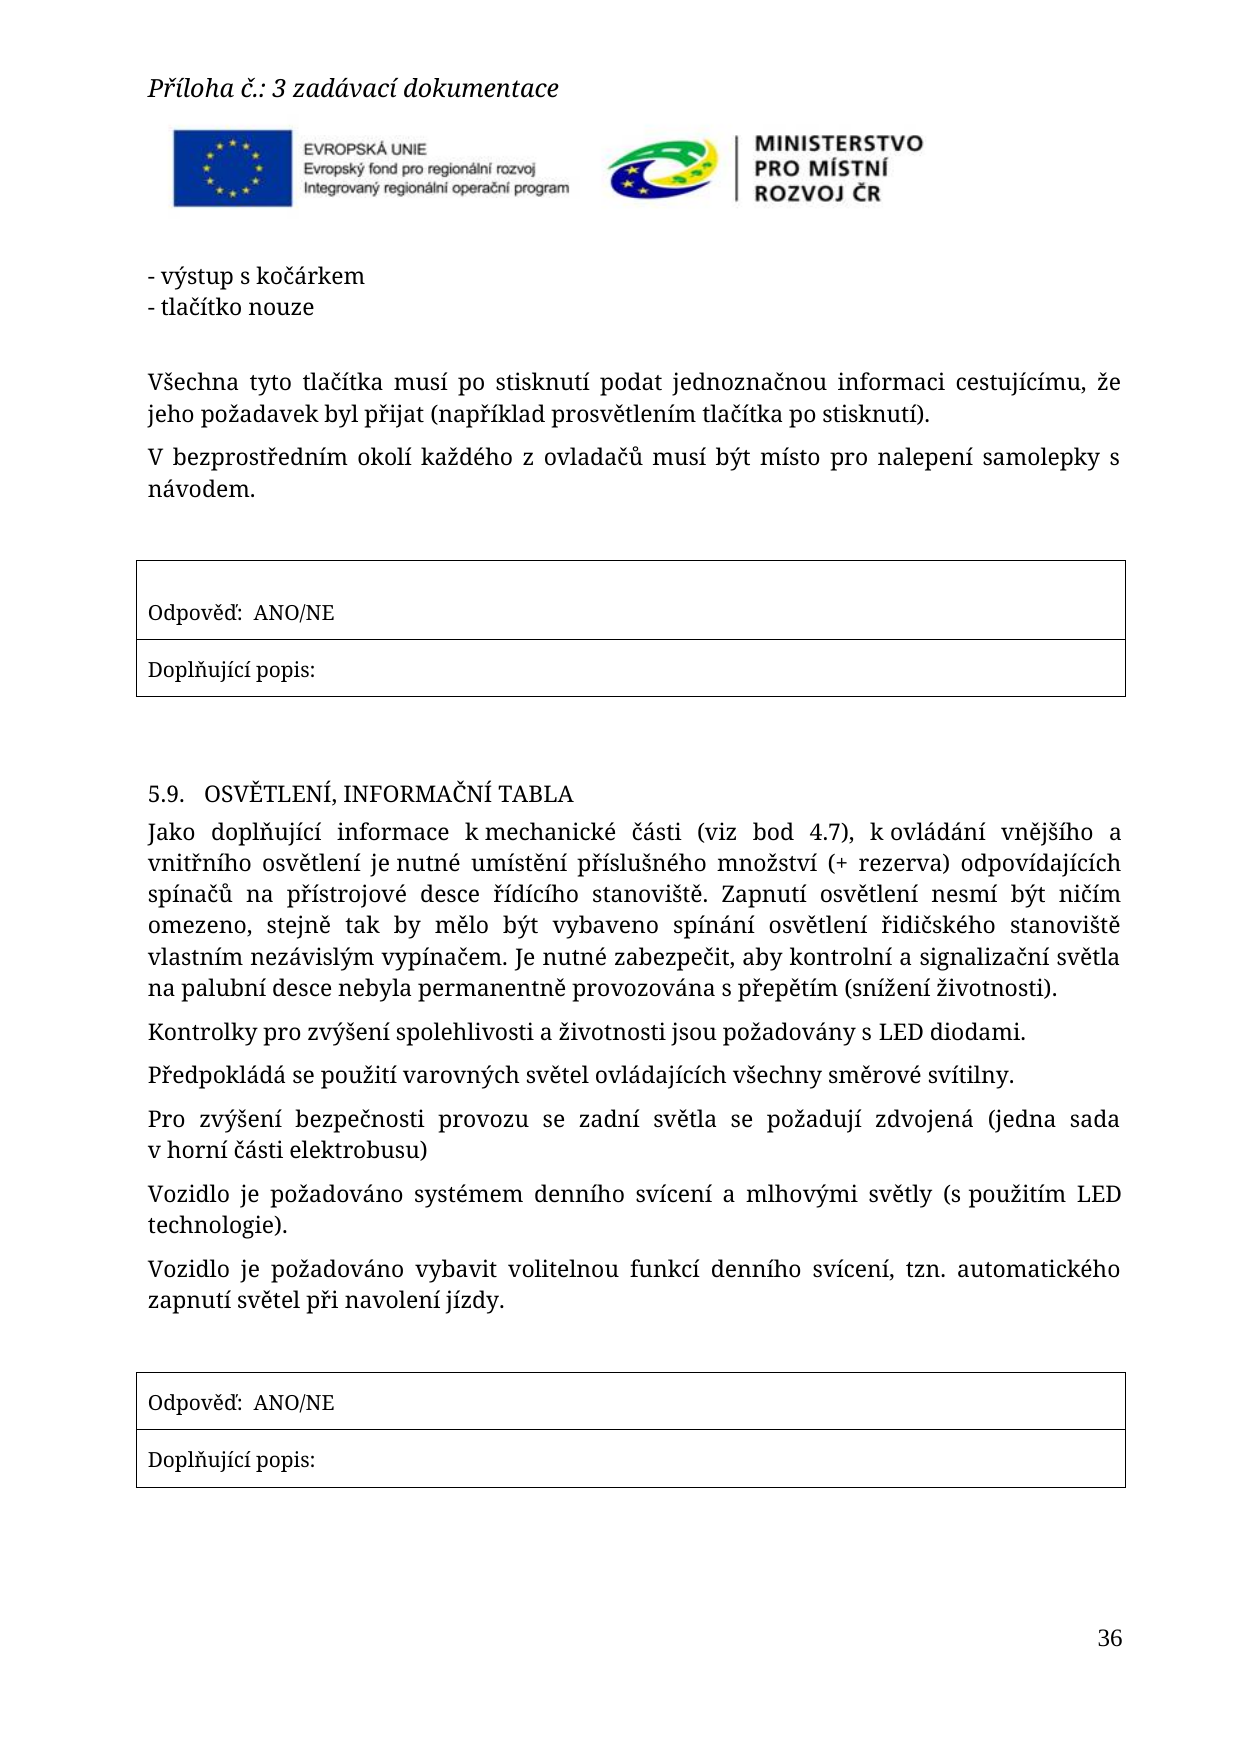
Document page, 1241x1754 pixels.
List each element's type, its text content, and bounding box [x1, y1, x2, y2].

table_header Odpověď: ANO/NE [137, 561, 1125, 639]
picture [147, 105, 948, 232]
subtitle Osvětlení, INFORMAČNÍ TABLA [148, 778, 1122, 809]
table_cell Doplňující popis: [137, 1430, 1125, 1487]
table_header Odpověď: ANO/NE [137, 1373, 1125, 1429]
text Jako doplňující informace k mechanické části (viz bod 4.7), k ovládání vnějšího a vnitřního osvětlení je nutné umístění příslušného množství (+ rezerva) odpovídajících spínačů na přístrojové desce řídícího stanoviště. Zapnutí osvětlení nesmí být ničím omezeno, stejně tak by mělo být vybaveno spínání osvětlení řidičského stanoviště vlastním nezávislým vypínačem. Je nutné zabezpečit, aby kontrolní a signalizační světla na palubní desce nebyla permanentně provozována s přepětím (snížení životnosti). [148, 816, 1122, 1003]
table_cell Doplňující popis: [137, 640, 1125, 696]
list - tlačítko nouze [148, 291, 1122, 323]
list - výstup s kočárkem [148, 260, 1122, 291]
text Předpokládá se použití varovných světel ovládajících všechny směrové svítilny. [148, 1059, 1122, 1091]
text V bezprostředním okolí každého z ovladačů musí být místo pro nalepení samolepky s návodem. [148, 441, 1122, 504]
text Pro zvýšení bezpečnosti provozu se zadní světla se požadují zdvojená (jedna sada v horní části elektrobusu) [148, 1103, 1122, 1166]
text Vozidlo je požadováno systémem denního svícení a mlhovými světly (s použitím LED technologie). [148, 1178, 1122, 1241]
text Kontrolky pro zvýšení spolehlivosti a životnosti jsou požadovány s LED diodami. [148, 1016, 1122, 1047]
text Vozidlo je požadováno vybavit volitelnou funkcí denního svícení, tzn. automatického zapnutí světel při navolení jízdy. [148, 1253, 1122, 1316]
text Všechna tyto tlačítka musí po stisknutí podat jednoznačnou informaci cestujícímu, že jeho požadavek byl přijat (například prosvětlením tlačítka po stisknutí). [148, 366, 1122, 429]
